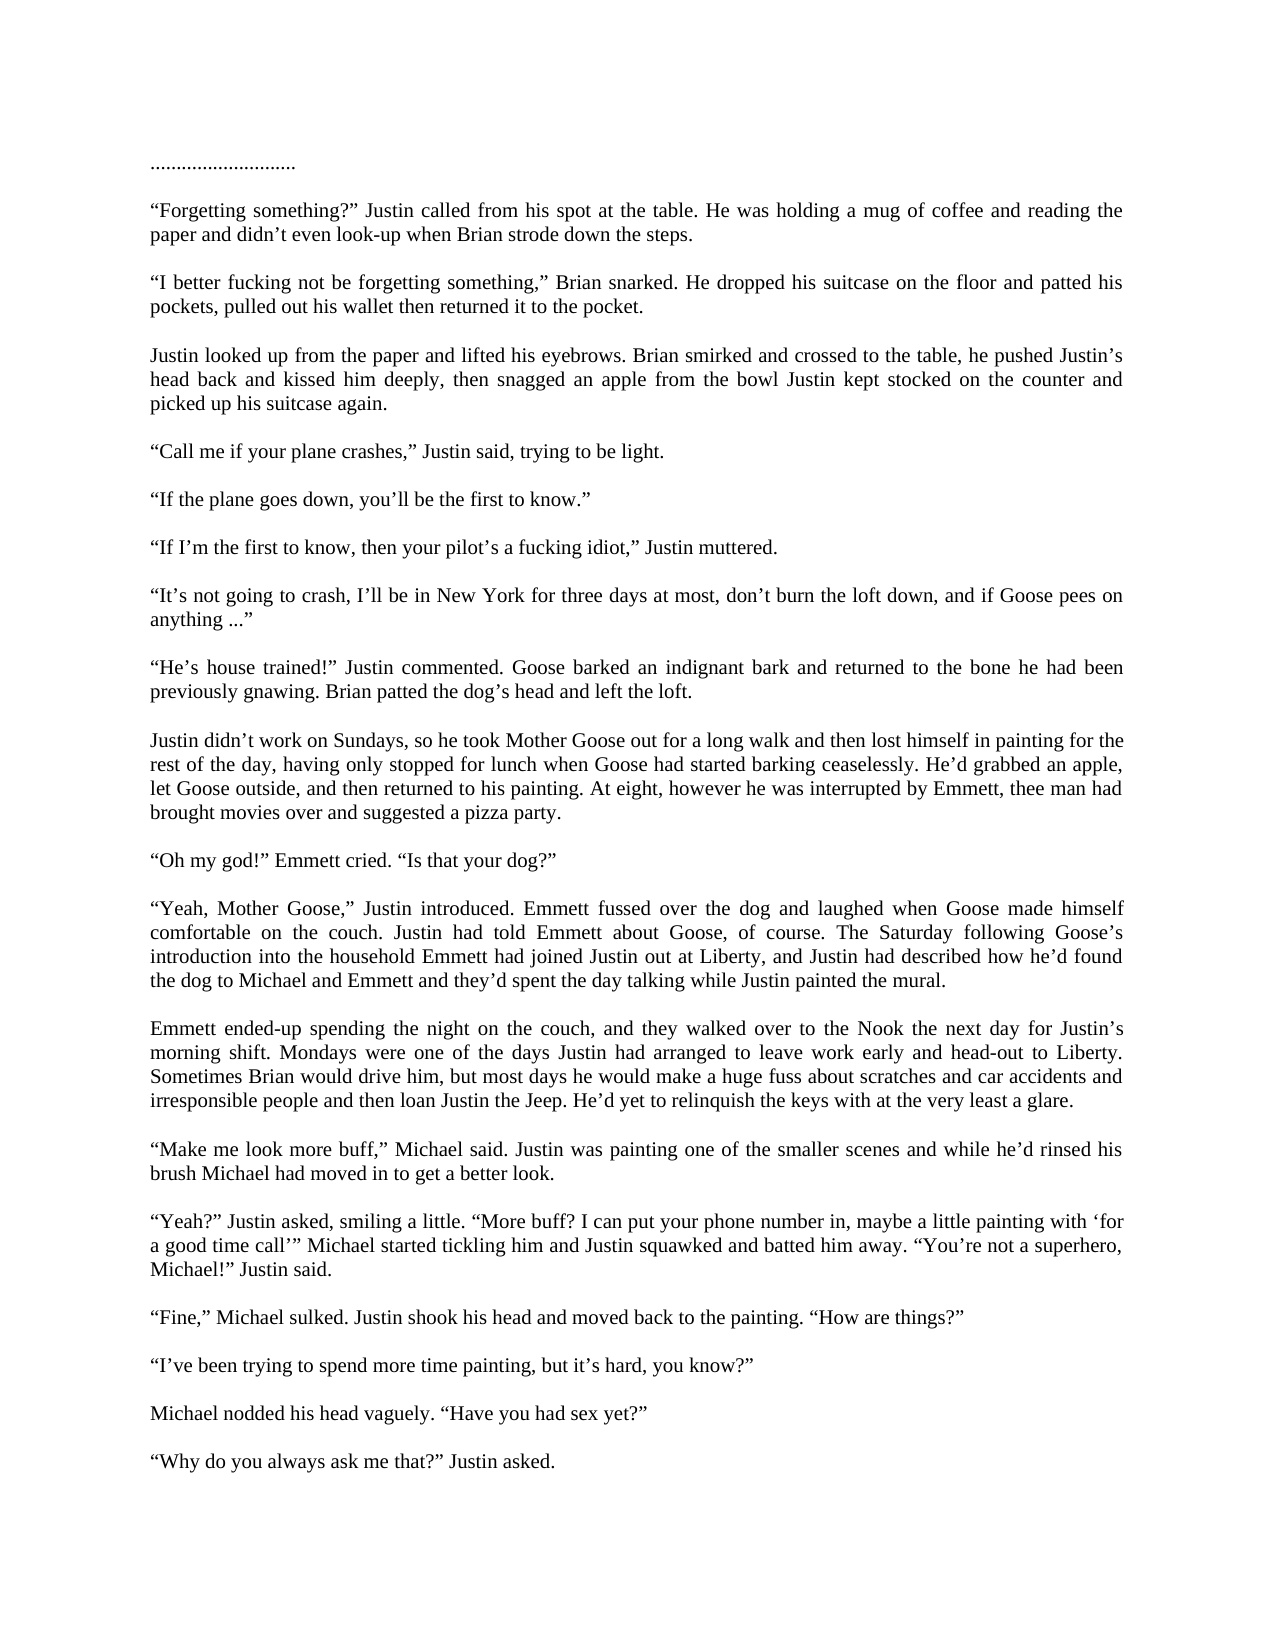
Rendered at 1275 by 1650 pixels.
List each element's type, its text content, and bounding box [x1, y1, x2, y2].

text “He’s house trained!” Justin commented. Goose barked an indignant bark and returned to the bone he had been previously gnawing. Brian patted the dog’s head and left the loft. [150, 655, 1125, 703]
text Emmett ended-up spending the night on the couch, and they walked over to the Nook the next day for Justin’s morning shift. Mondays were one of the days Justin had arranged to leave work early and head-out to Liberty. Sometimes Brian would drive him, but most days he would make a huge fuss about scratches and car accidents and irresponsible people and then loan Justin the Jeep. He’d yet to relinquish the keys with at the very least a glare. [150, 1016, 1125, 1112]
text “Why do you always ask me that?” Justin asked. [150, 1449, 1125, 1473]
text Michael nodded his head vaguely. “Have you had sex yet?” [150, 1401, 1125, 1425]
text “If the plane goes down, you’ll be the first to know.” [150, 487, 1125, 511]
text Justin didn’t work on Sundays, so he took Mother Goose out for a long walk and then lost himself in painting for the rest of the day, having only stopped for lunch when Goose had started barking ceaselessly. He’d grabbed an apple, let Goose outside, and then returned to his painting. At eight, however he was interrupted by Emmett, thee man had brought movies over and suggested a pizza party. [150, 727, 1125, 824]
text “Make me look more buff,” Michael said. Justin was painting one of the smaller scenes and while he’d rinsed his brush Michael had moved in to get a better look. [150, 1137, 1125, 1185]
text “Call me if your plane crashes,” Justin said, trying to be light. [150, 439, 1125, 463]
text “Yeah, Mother Goose,” Justin introduced. Emmett fussed over the dog and laughed when Goose made himself comfortable on the couch. Justin had told Emmett about Goose, of course. The Saturday following Goose’s introduction into the household Emmett had joined Justin out at Liberty, and Justin had described how he’d found the dog to Michael and Emmett and they’d spent the day talking while Justin painted the mural. [150, 896, 1125, 992]
text “Oh my god!” Emmett cried. “Is that your dog?” [150, 848, 1125, 872]
text “If I’m the first to know, then your pilot’s a fucking idiot,” Justin muttered. [150, 535, 1125, 559]
text “It’s not going to crash, I’ll be in New York for three days at most, don’t burn the loft down, and if Goose pees on anything ...” [150, 583, 1125, 631]
text “Yeah?” Justin asked, smiling a little. “More buff? I can put your phone number in, maybe a little painting with ‘for a good time call’” Michael started tickling him and Justin squawked and batted him away. “You’re not a superhero, Michael!” Justin said. [150, 1209, 1125, 1281]
text “I’ve been trying to spend more time painting, but it’s hard, you know?” [150, 1353, 1125, 1377]
text ............................ [150, 150, 1125, 174]
text “Forgetting something?” Justin called from his spot at the table. He was holding a mug of coffee and reading the paper and didn’t even look-up when Brian strode down the steps. [150, 198, 1125, 246]
text “Fine,” Michael sulked. Justin shook his head and moved back to the painting. “How are things?” [150, 1305, 1125, 1329]
text “I better fucking not be forgetting something,” Brian snarked. He dropped his suitcase on the floor and patted his pockets, pulled out his wallet then returned it to the pocket. [150, 270, 1125, 318]
text Justin looked up from the paper and lifted his eyebrows. Brian smirked and crossed to the table, he pushed Justin’s head back and kissed him deeply, then snagged an apple from the bowl Justin kept stocked on the counter and picked up his suitcase again. [150, 342, 1125, 415]
